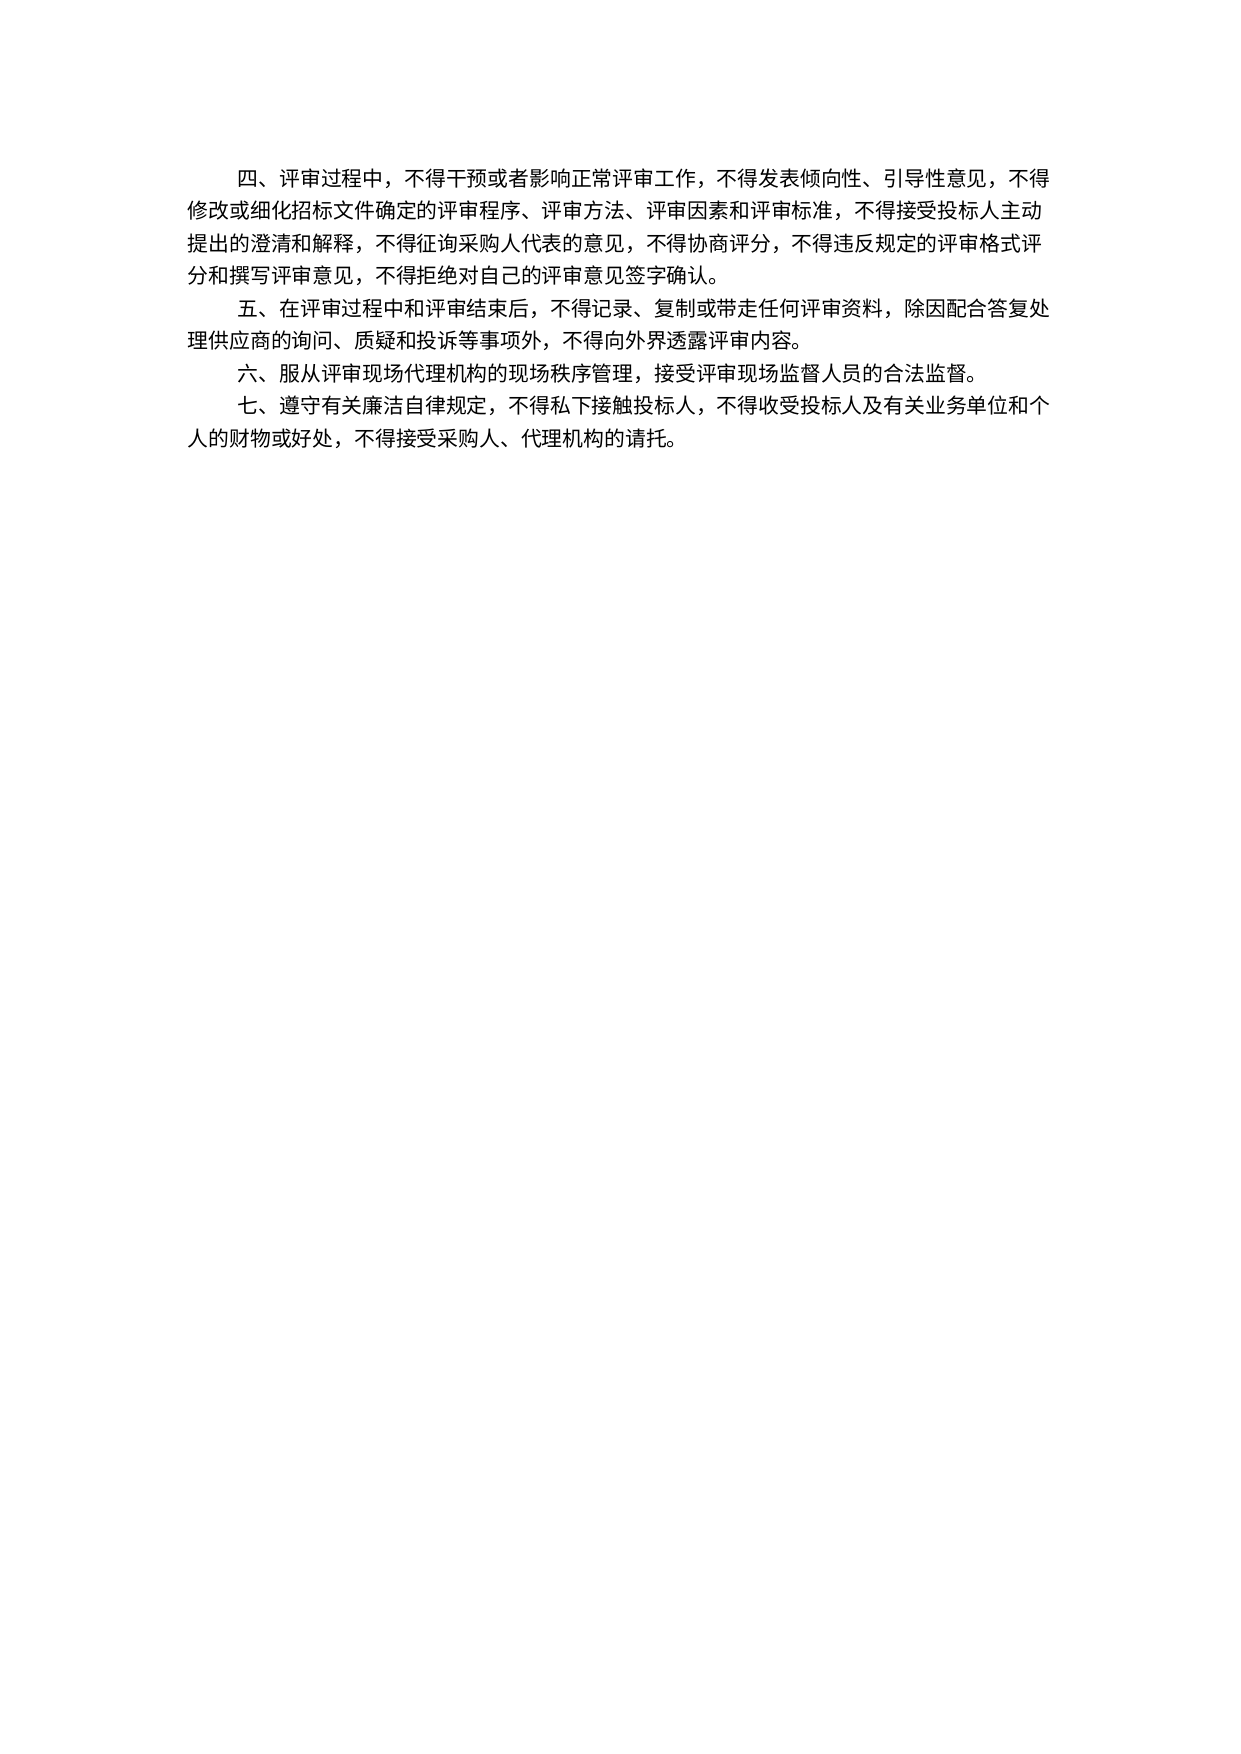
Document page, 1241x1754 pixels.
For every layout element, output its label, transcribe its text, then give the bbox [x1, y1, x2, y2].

text 五、在评审过程中和评审结束后，不得记录、复制或带走任何评审资料，除因配合答复处理供应商的询问、质疑和投诉等事项外，不得向外界透露评审内容。 [187, 292, 1053, 357]
text 四、评审过程中，不得干预或者影响正常评审工作，不得发表倾向性、引导性意见，不得修改或细化招标文件确定的评审程序、评审方法、评审因素和评审标准，不得接受投标人主动提出的澄清和解释，不得征询采购人代表的意见，不得协商评分，不得违反规定的评审格式评分和撰写评审意见，不得拒绝对自己的评审意见签字确认。 [187, 162, 1053, 292]
text 六、服从评审现场代理机构的现场秩序管理，接受评审现场监督人员的合法监督。 [187, 357, 1053, 389]
text 七、遵守有关廉洁自律规定，不得私下接触投标人，不得收受投标人及有关业务单位和个人的财物或好处，不得接受采购人、代理机构的请托。 [187, 389, 1053, 454]
